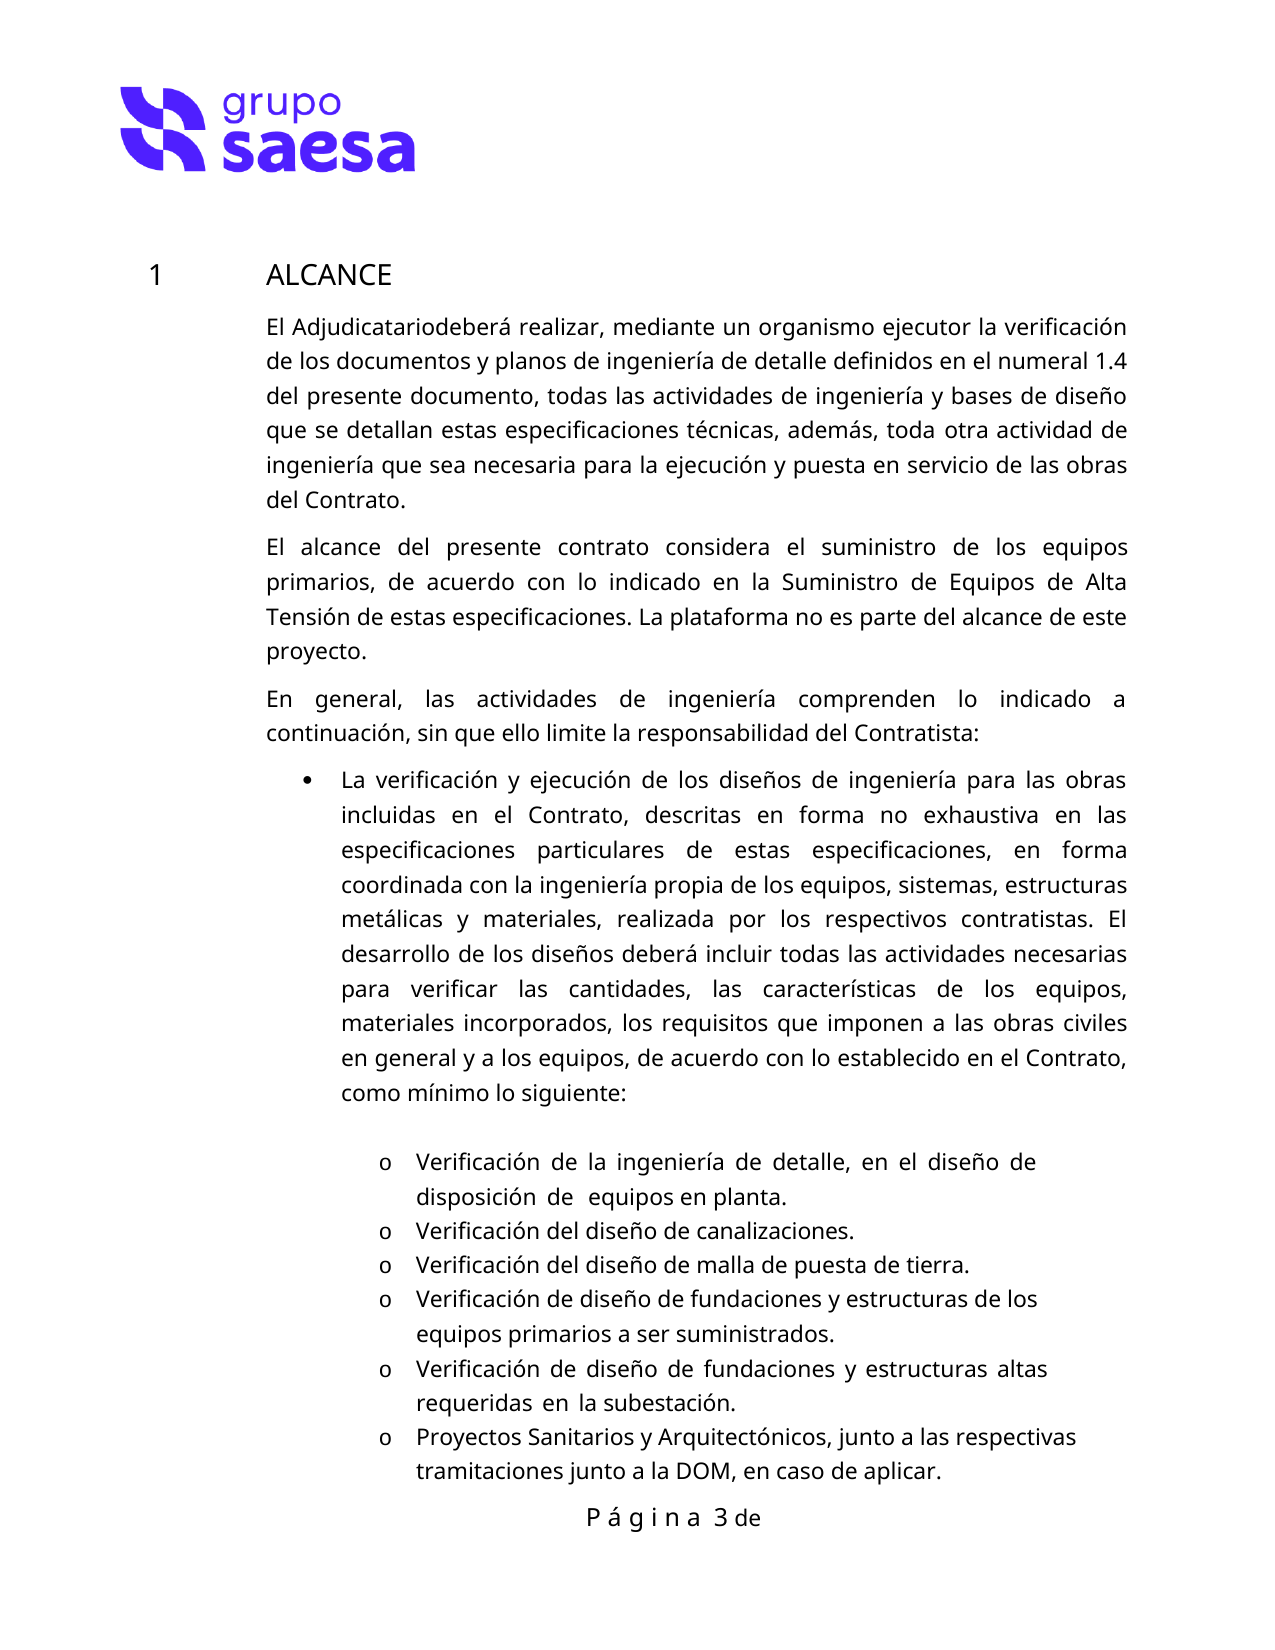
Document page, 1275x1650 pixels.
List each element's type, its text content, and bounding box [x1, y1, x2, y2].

list Verificación de la ingeniería de detalle, en el diseño de disposición de equipos en planta. [378, 1146, 1127, 1212]
text El Adjudicatariodeberá realizar, mediante un organismo ejecutor la verificación de los documentos y planos de ingeniería de detalle definidos en el numeral 1.4 del presente documento, todas las actividades de ingeniería y bases de diseño que se detallan estas especificaciones técnicas, además, toda otra actividad de ingeniería que sea necesaria para la ejecución y puesta en servicio de las obras del Contrato. [266, 310, 1128, 515]
picture [112, 80, 419, 175]
text En general, las actividades de ingeniería comprenden lo indicado a continuación, sin que ello limite la responsabilidad del Contratista: [266, 682, 1127, 748]
list La verificación y ejecución de los diseños de ingeniería para las obras incluidas en el Contrato, descritas en forma no exhaustiva en las especificaciones particulares de estas especificaciones, en forma coordinada con la ingeniería propia de los equipos, sistemas, estructuras metálicas y materiales, realizada por los respectivos contratistas. El desarrollo de los diseños deberá incluir todas las actividades necesarias para verificar las cantidades, las características de los equipos, materiales incorporados, los requisitos que imponen a las obras civiles en general y a los equipos, de acuerdo con lo establecido en el Contrato, como mínimo lo siguiente: [303, 764, 1128, 1108]
list Verificación de diseño de fundaciones y estructuras de los equipos primarios a ser suministrados. [378, 1283, 1127, 1349]
list Verificación del diseño de malla de puesta de tierra. [378, 1249, 1162, 1281]
subtitle ALCANCE [148, 254, 1162, 294]
list Verificación de diseño de fundaciones y estructuras altas requeridas en la subestación. [378, 1353, 1128, 1418]
text El alcance del presente contrato considera el suministro de los equipos primarios, de acuerdo con lo indicado en la Suministro de Equipos de Alta Tensión de estas especificaciones. La plataforma no es parte del alcance de este proyecto. [266, 531, 1128, 666]
list Verificación del diseño de canalizaciones. [378, 1215, 1162, 1247]
list Proyectos Sanitarios y Arquitectónicos, junto a las respectivas tramitaciones junto a la DOM, en caso de aplicar. [378, 1421, 1127, 1486]
